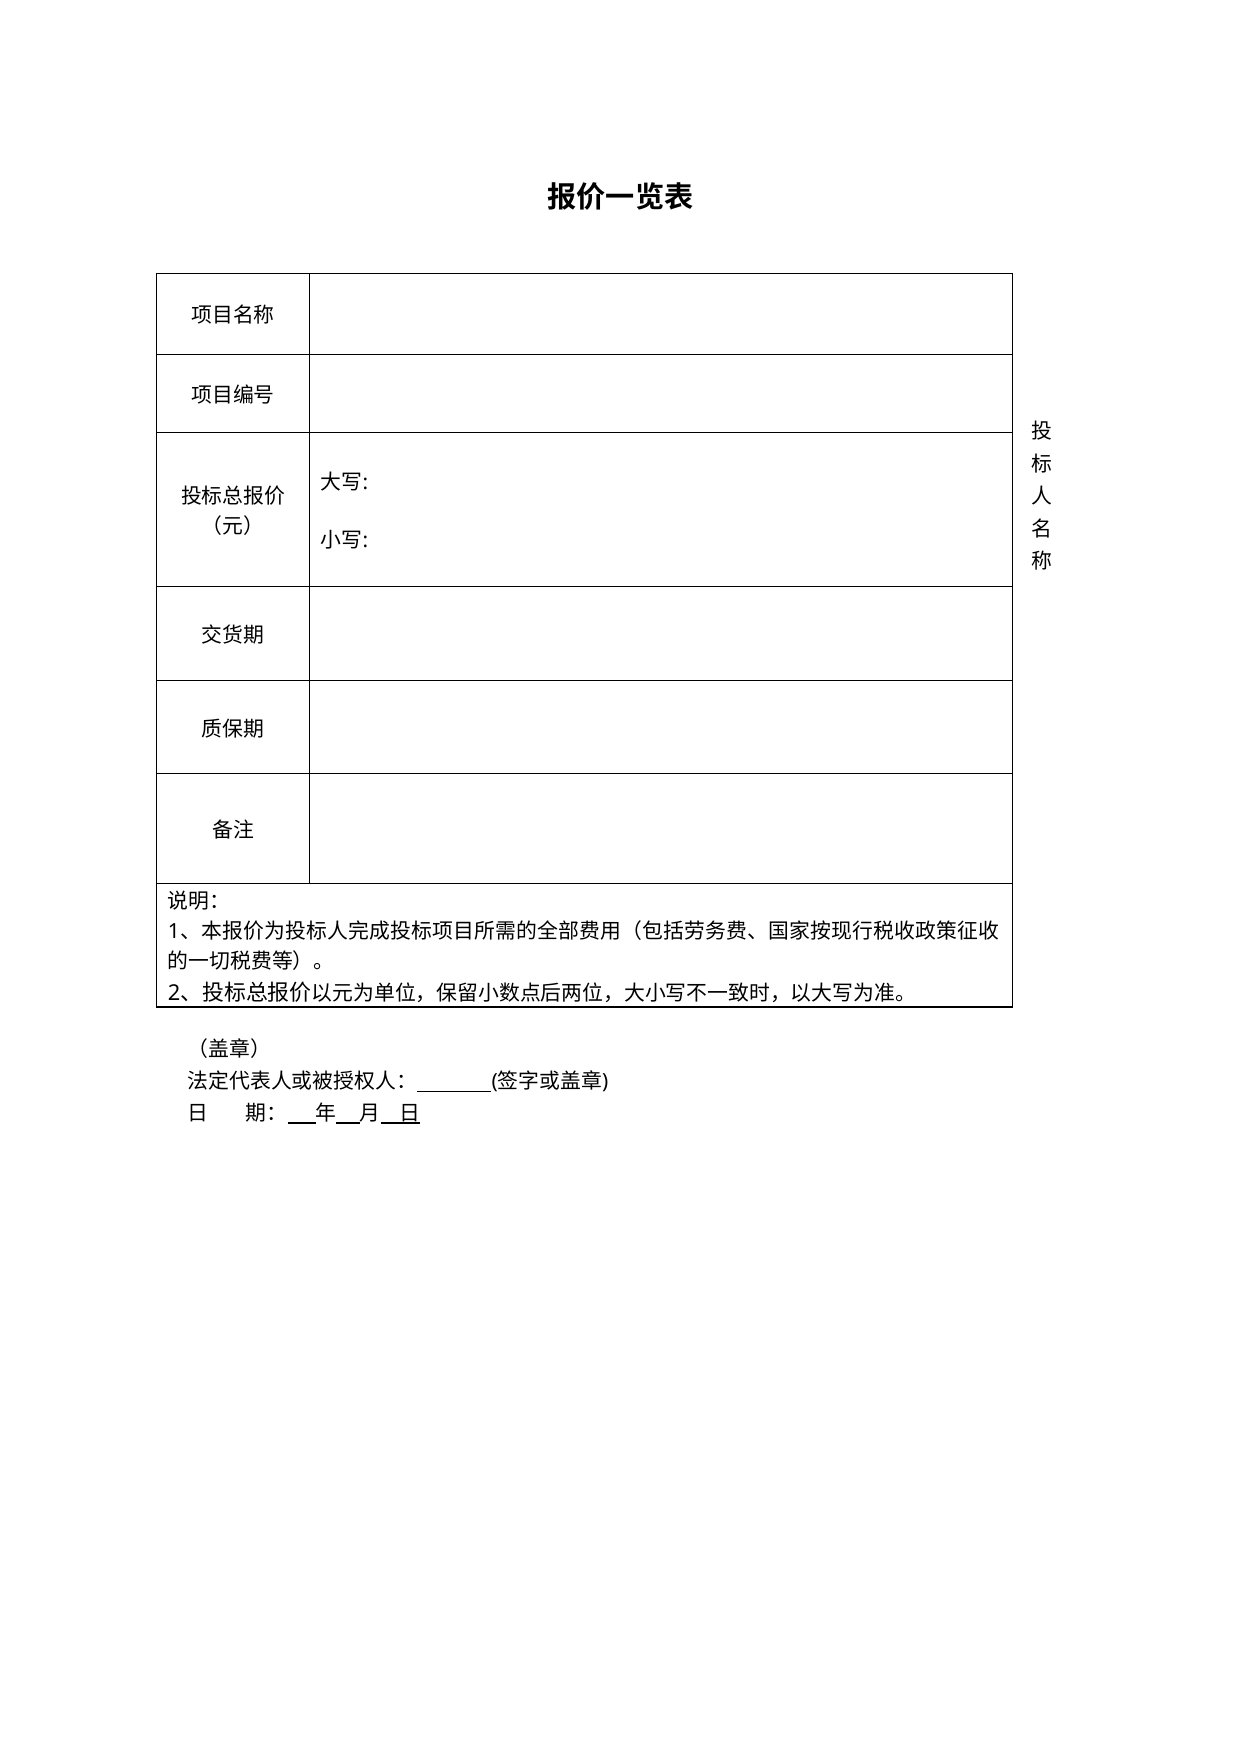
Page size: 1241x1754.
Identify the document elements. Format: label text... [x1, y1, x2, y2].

table_cell [310, 355, 1012, 432]
table_cell 投标总报价 （元） [157, 433, 309, 586]
table_cell [310, 587, 1012, 679]
table_cell 说明： 1、本报价为投标人完成投标项目所需的全部费用（包括劳务费、国家按现行税收政策征收的一切税费等）。 2、投标总报价以元为单位，保留小数点后两位，大小写不一致时，以大写为准。 [157, 884, 1012, 1006]
table_header 项目名称 [157, 274, 309, 354]
table_header [310, 274, 1012, 354]
table_cell [310, 681, 1012, 773]
text 日 期： 年 月 日 [187, 1096, 1053, 1126]
table_cell [310, 774, 1012, 883]
table_cell 大写: 小写: [310, 433, 1012, 586]
table_cell 交货期 [157, 587, 309, 679]
table_cell 质保期 [157, 681, 309, 773]
text 法定代表人或被授权人： (签字或盖章) [187, 1064, 1053, 1096]
text 投标人名称： （盖章） [187, 414, 1053, 1064]
table_cell 项目编号 [157, 355, 309, 432]
text 报价一览表 [187, 162, 1053, 227]
table_cell 备注 [157, 774, 309, 883]
